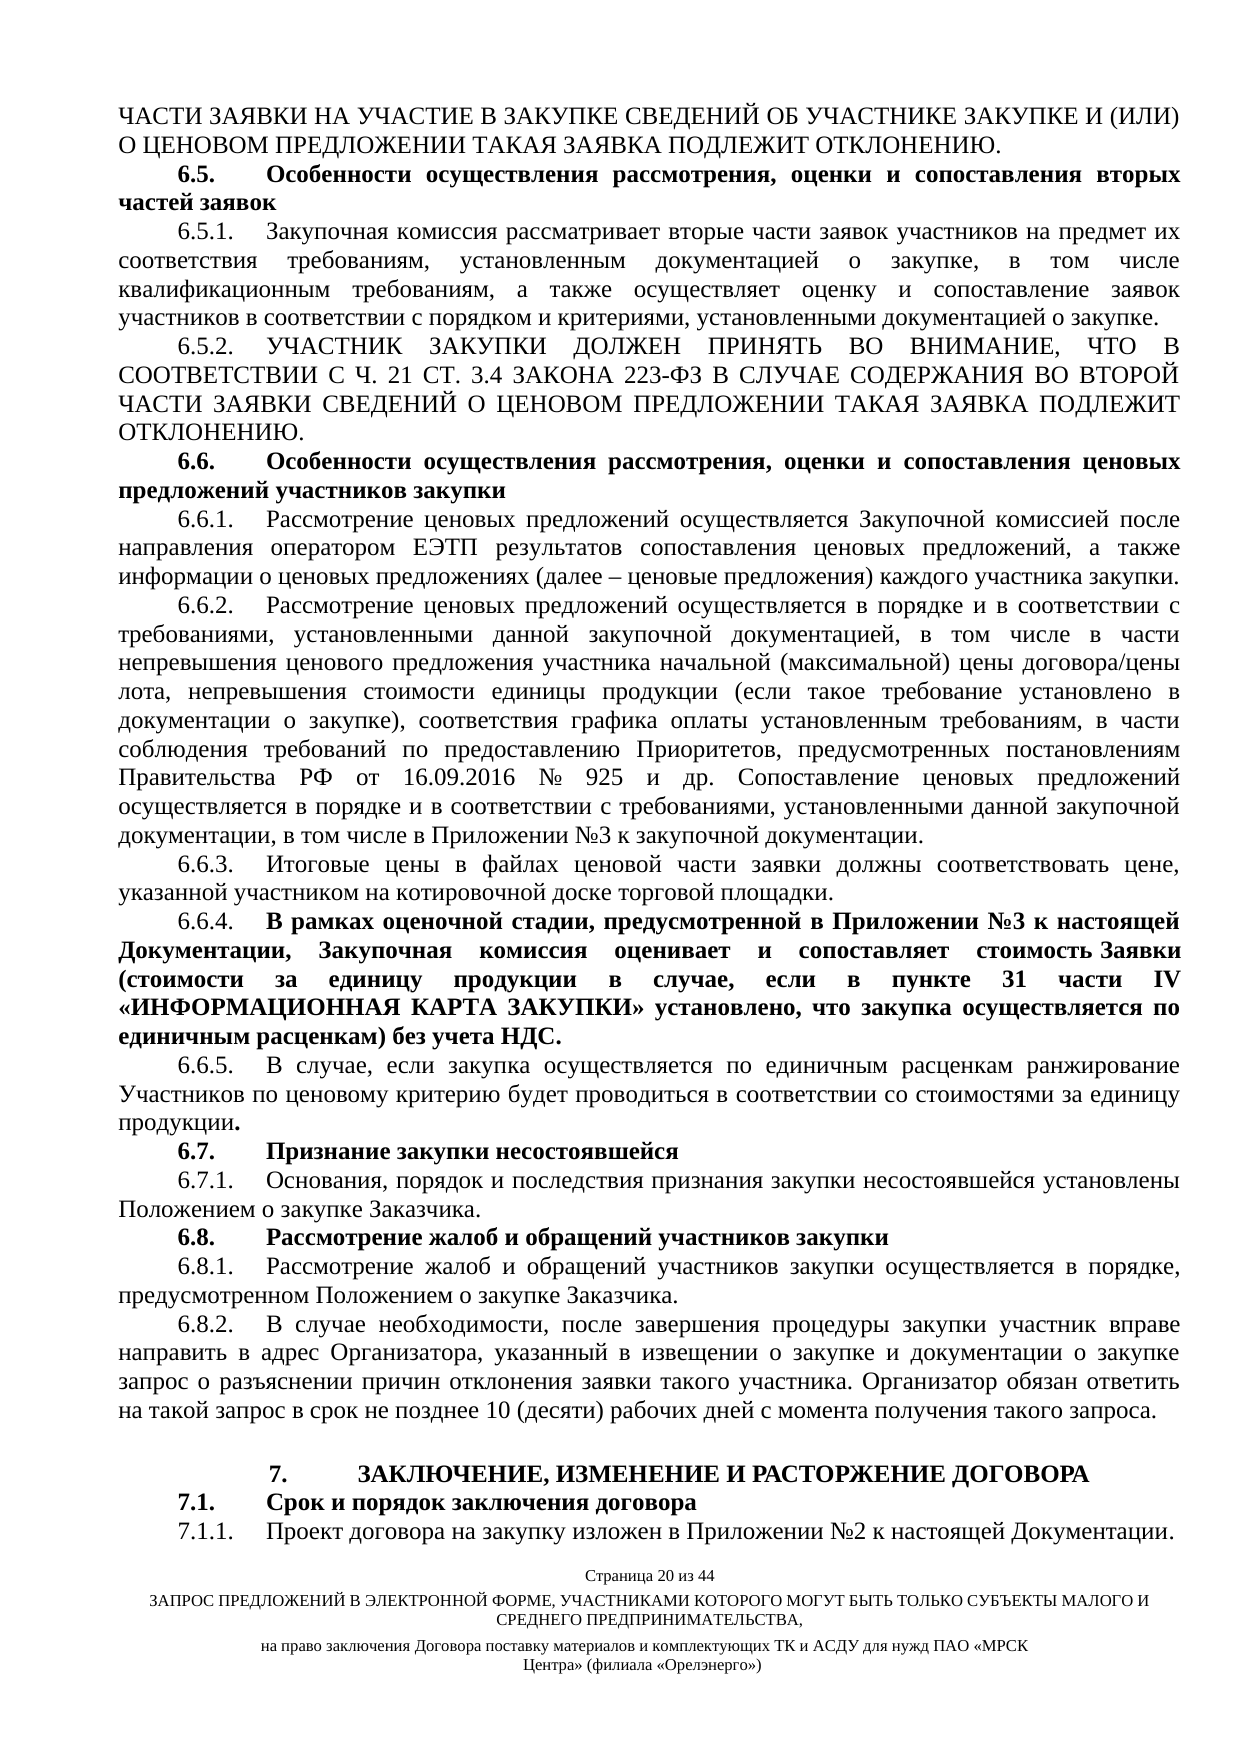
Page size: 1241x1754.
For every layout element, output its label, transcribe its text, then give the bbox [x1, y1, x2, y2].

subtitle В рамках оценочной стадии, предусмотренной в Приложении №3 к настоящей Документации, Закупочная комиссия оценивает и сопоставляет стоимость Заявки (стоимости за единицу продукции в случае, если в пункте 31 части IV «ИНФОРМАЦИОННАЯ КАРТА ЗАКУПКИ» установлено, что закупка осуществляется по единичным расценкам) без учета НДС. [118, 906, 1181, 1050]
subtitle В случае, если закупка осуществляется по единичным расценкам ранжирование Участников по ценовому критерию будет проводиться в соответствии со стоимостями за единицу продукции. [118, 1050, 1181, 1136]
subtitle В случае необходимости, после завершения процедуры закупки участник вправе направить в адрес Организатора, указанный в извещении о закупке и документации о закупке запрос о разъяснении причин отклонения заявки такого участника. Организатор обязан ответить на такой запрос в срок не позднее 10 (десяти) рабочих дней с момента получения такого запроса. [118, 1309, 1181, 1424]
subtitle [118, 101, 1181, 159]
subtitle Рассмотрение ценовых предложений осуществляется Закупочной комиссией после направления оператором ЕЭТП результатов сопоставления ценовых предложений, а также информации о ценовых предложениях (далее – ценовые предложения) каждого участника закупки. [118, 504, 1181, 590]
subtitle Рассмотрение ценовых предложений осуществляется в порядке и в соответствии с требованиями, установленными данной закупочной документацией, в том числе в части непревышения ценового предложения участника начальной (максимальной) цены договора/цены лота, непревышения стоимости единицы продукции (если такое требование установлено в документации о закупке), соответствия графика оплаты установленным требованиям, в части соблюдения требований по предоставлению Приоритетов, предусмотренных постановлениям Правительства РФ от 16.09.2016 № 925 и др. Сопоставление ценовых предложений осуществляется в порядке и в соответствии с требованиями, установленными данной закупочной документации, в том числе в Приложении №3 к закупочной документации. [118, 590, 1181, 849]
subtitle Проект договора на закупку изложен в Приложении №2 к настоящей Документации. [118, 1516, 1181, 1545]
subtitle Закупочная комиссия рассматривает вторые части заявок участников на предмет их соответствия требованиям, установленным документацией о закупке, в том числе квалификационным требованиям, а также осуществляет оценку и сопоставление заявок участников в соответствии с порядком и критериями, установленными документацией о закупке. [118, 216, 1181, 331]
subtitle УЧАСТНИК ЗАКУПКИ ДОЛЖЕН ПРИНЯТЬ ВО ВНИМАНИЕ, ЧТО В СООТВЕТСТВИИ С Ч. 21 СТ. 3.4 ЗАКОНА 223-ФЗ В СЛУЧАЕ СОДЕРЖАНИЯ ВО ВТОРОЙ ЧАСТИ ЗАЯВКИ СВЕДЕНИЙ О ЦЕНОВОМ ПРЕДЛОЖЕНИИ ТАКАЯ ЗАЯВКА ПОДЛЕЖИТ ОТКЛОНЕНИЮ. [118, 331, 1181, 446]
subtitle Срок и порядок заключения договора [118, 1487, 1181, 1516]
subtitle Признание закупки несостоявшейся [118, 1136, 1181, 1165]
subtitle Рассмотрение жалоб и обращений участников закупки осуществляется в порядке, предусмотренном Положением о закупке Заказчика. [118, 1251, 1181, 1309]
subtitle Итоговые цены в файлах ценовой части заявки должны соответствовать цене, указанной участником на котировочной доске торговой площадки. [118, 849, 1181, 906]
subtitle Рассмотрение жалоб и обращений участников закупки [118, 1222, 1181, 1251]
subtitle Основания, порядок и последствия признания закупки несостоявшейся установлены Положением о закупке Заказчика. [118, 1165, 1181, 1222]
subtitle ЗАКЛЮЧЕНИЕ, ИЗМЕНЕНИЕ И РАСТОРЖЕНИЕ ДОГОВОРА [118, 1459, 1181, 1487]
subtitle Особенности осуществления рассмотрения, оценки и сопоставления ценовых предложений участников закупки [118, 446, 1181, 504]
subtitle Особенности осуществления рассмотрения, оценки и сопоставления вторых частей заявок [118, 159, 1181, 216]
